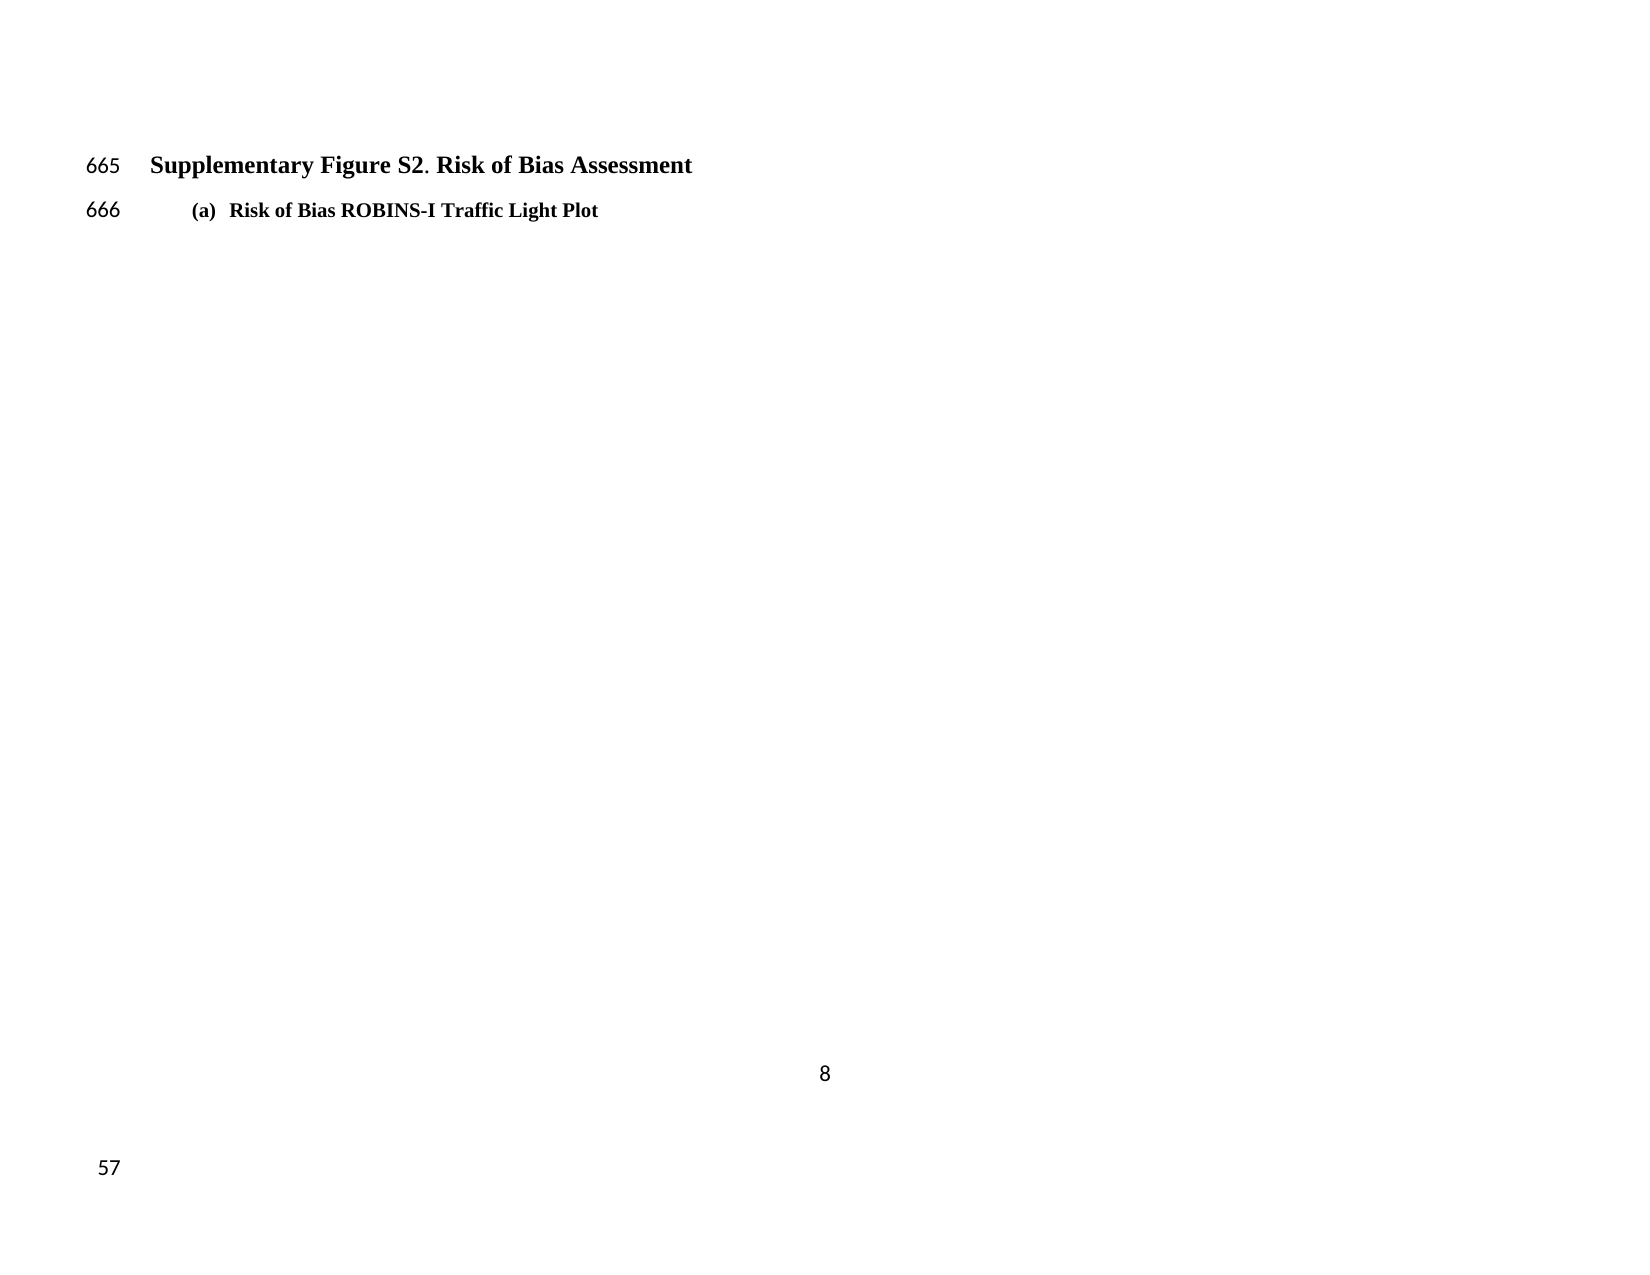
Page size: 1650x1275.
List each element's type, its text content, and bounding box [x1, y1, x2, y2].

text Supplementary Figure S2. Risk of Bias Assessment [150, 150, 1500, 179]
list Risk of Bias ROBINS-I Traffic Light Plot [192, 198, 1500, 222]
